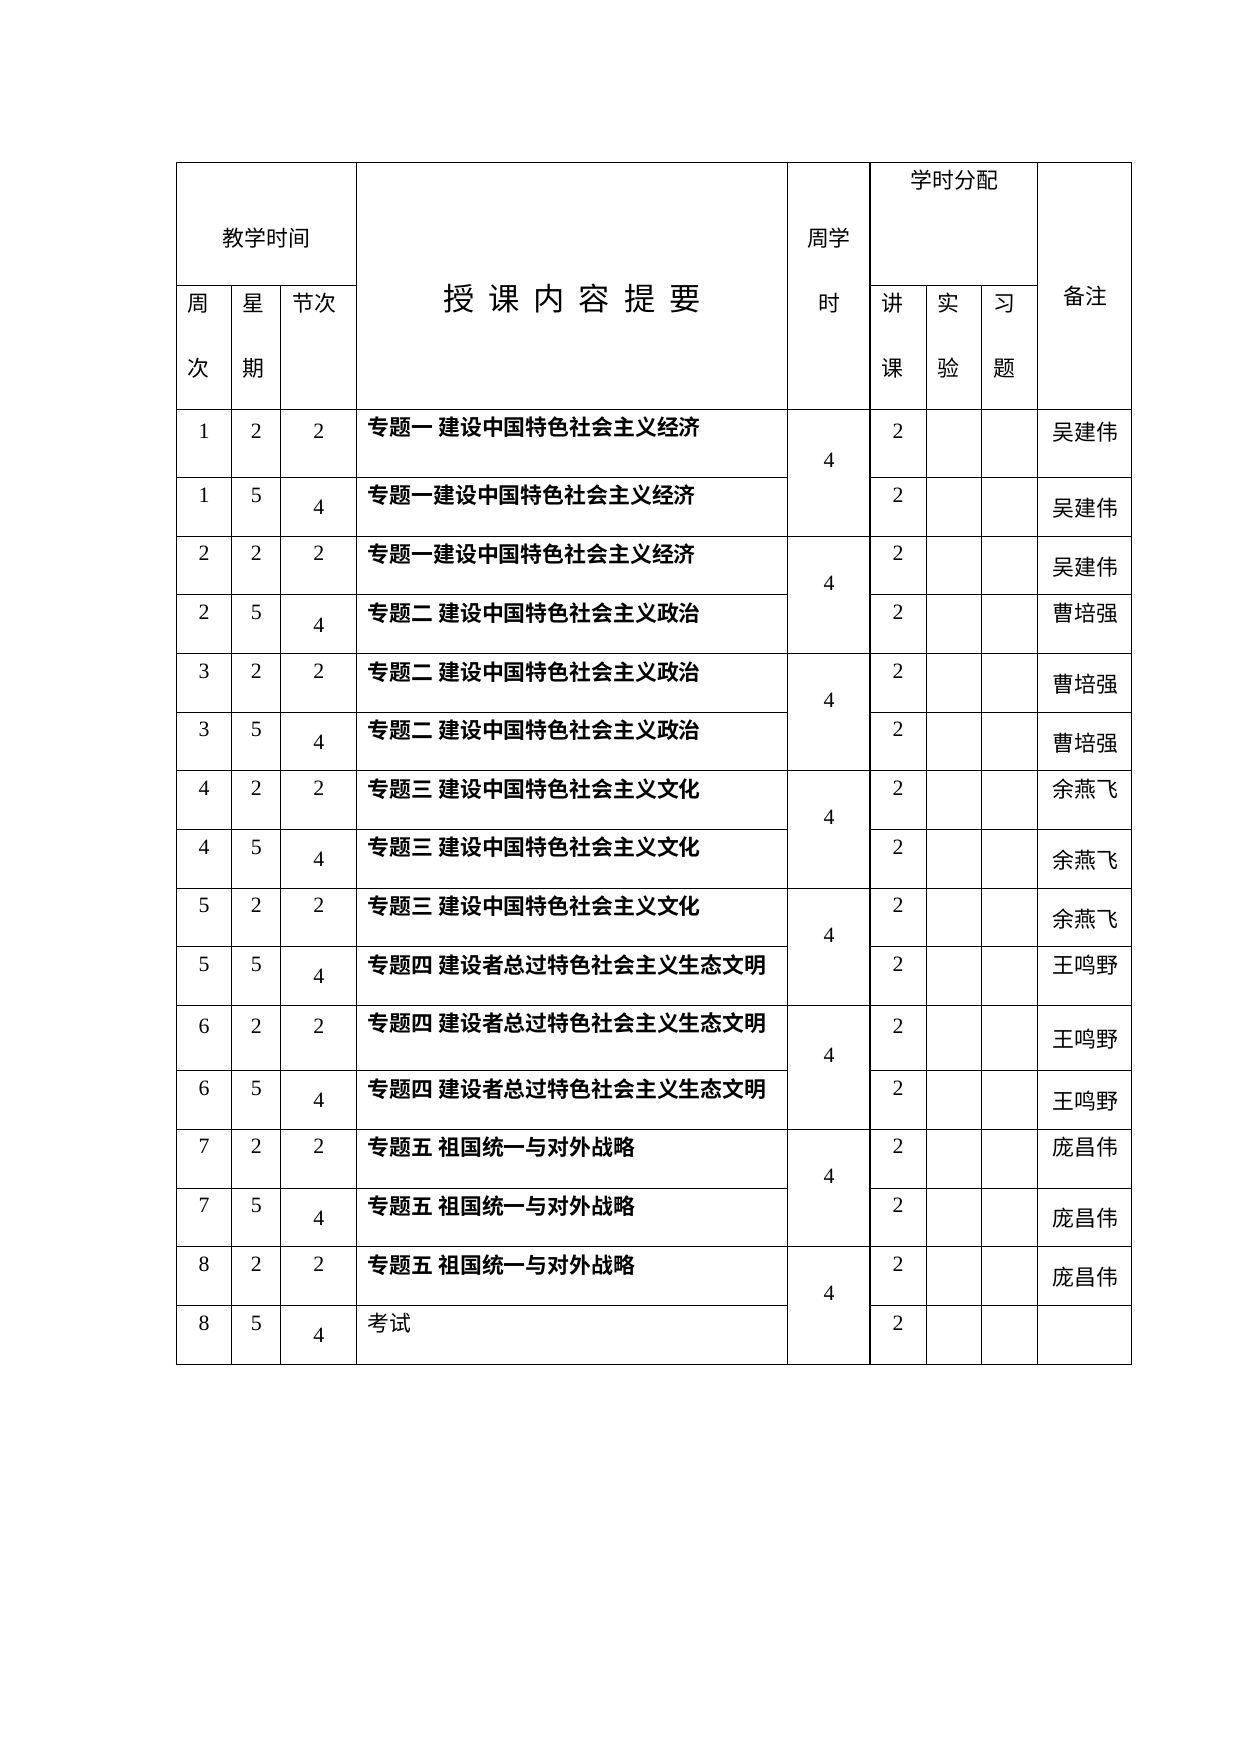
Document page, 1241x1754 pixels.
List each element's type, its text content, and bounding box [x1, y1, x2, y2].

table_cell [927, 830, 981, 888]
table_cell 4 [788, 1130, 869, 1246]
table_cell 专题一建设中国特色社会主义经济 [357, 478, 787, 536]
table_cell 习题 [982, 286, 1037, 408]
table_cell 8 [177, 1306, 231, 1363]
table_cell 4 [281, 713, 356, 770]
table_cell 2 [281, 771, 356, 829]
table_cell [927, 1130, 981, 1187]
table_cell 专题二 建设中国特色社会主义政治 [357, 654, 787, 712]
table_cell [927, 595, 981, 653]
table_cell 2 [871, 410, 926, 477]
table_cell 考试 [357, 1306, 787, 1363]
table_cell 2 [232, 537, 280, 594]
table_cell [982, 713, 1037, 770]
table_cell [982, 1006, 1037, 1070]
table_cell 8 [177, 1247, 231, 1305]
table_header 授 课 内 容 提 要 [357, 163, 787, 408]
table_cell 周次 [177, 286, 231, 408]
table_cell 专题五 祖国统一与对外战略 [357, 1247, 787, 1305]
table_cell [927, 1306, 981, 1363]
table_cell 2 [232, 1247, 280, 1305]
table_cell 1 [177, 410, 231, 477]
table_cell [982, 1071, 1037, 1129]
table_cell 吴建伟 [1038, 478, 1131, 536]
table_cell 2 [281, 654, 356, 712]
table_cell 5 [232, 1189, 280, 1246]
table_cell 专题四 建设者总过特色社会主义生态文明 [357, 1071, 787, 1129]
table_cell 2 [281, 1006, 356, 1070]
table_cell [982, 1130, 1037, 1187]
table_header 周学时 [788, 163, 869, 408]
table_cell [927, 654, 981, 712]
table_cell 2 [871, 1306, 926, 1363]
table_cell 2 [232, 654, 280, 712]
table_cell 曹培强 [1038, 713, 1131, 770]
table_cell 专题一建设中国特色社会主义经济 [357, 537, 787, 594]
table_cell 4 [788, 771, 869, 888]
table_cell 4 [281, 830, 356, 888]
table_cell 庞昌伟 [1038, 1130, 1131, 1187]
table_cell [927, 771, 981, 829]
table_cell [927, 478, 981, 536]
table_cell 5 [232, 1306, 280, 1363]
table_cell 吴建伟 [1038, 410, 1131, 477]
table_cell 余燕飞 [1038, 830, 1131, 888]
table_cell 2 [177, 537, 231, 594]
table_cell 专题二 建设中国特色社会主义政治 [357, 713, 787, 770]
table_cell 2 [232, 410, 280, 477]
table_cell 2 [177, 595, 231, 653]
table_cell 专题五 祖国统一与对外战略 [357, 1130, 787, 1187]
table_cell 庞昌伟 [1038, 1247, 1131, 1305]
table_cell [982, 537, 1037, 594]
table_cell 庞昌伟 [1038, 1189, 1131, 1246]
table_cell 4 [281, 1071, 356, 1129]
table_cell 2 [281, 1130, 356, 1187]
table_cell 6 [177, 1071, 231, 1129]
table_cell 余燕飞 [1038, 771, 1131, 829]
table_cell 2 [232, 889, 280, 946]
table_cell 2 [871, 889, 926, 946]
table_cell [927, 889, 981, 946]
table_cell [982, 595, 1037, 653]
table_cell 2 [871, 1130, 926, 1187]
table_cell 5 [232, 478, 280, 536]
table_cell 4 [281, 595, 356, 653]
table_cell 专题四 建设者总过特色社会主义生态文明 [357, 1006, 787, 1070]
table_cell [982, 410, 1037, 477]
table_cell [982, 889, 1037, 946]
table_cell 5 [232, 595, 280, 653]
table_cell [982, 654, 1037, 712]
table_cell 5 [232, 830, 280, 888]
table_cell 2 [232, 1130, 280, 1187]
table_cell 7 [177, 1130, 231, 1187]
table_cell 2 [281, 537, 356, 594]
table_cell 4 [177, 830, 231, 888]
table_cell 王鸣野 [1038, 947, 1131, 1005]
table_cell 4 [788, 889, 869, 1005]
table_cell 2 [871, 830, 926, 888]
table_cell 1 [177, 478, 231, 536]
table_cell 2 [871, 537, 926, 594]
table_cell 2 [871, 1071, 926, 1129]
table_cell 专题二 建设中国特色社会主义政治 [357, 595, 787, 653]
table_cell 曹培强 [1038, 654, 1131, 712]
table_cell [927, 947, 981, 1005]
table_cell 4 [281, 1189, 356, 1246]
table_cell 5 [232, 1071, 280, 1129]
table_cell 2 [232, 1006, 280, 1070]
table_cell 2 [232, 771, 280, 829]
table_cell [982, 1306, 1037, 1363]
table_cell [927, 410, 981, 477]
table_cell 2 [871, 595, 926, 653]
table_cell 3 [177, 713, 231, 770]
table_cell [982, 1247, 1037, 1305]
table_cell 吴建伟 [1038, 537, 1131, 594]
table_cell 2 [281, 410, 356, 477]
table_cell 6 [177, 1006, 231, 1070]
table_cell 4 [281, 947, 356, 1005]
table_cell 5 [232, 713, 280, 770]
table_cell 4 [281, 1306, 356, 1363]
table_cell [927, 1006, 981, 1070]
table_cell [927, 1071, 981, 1129]
table_cell 5 [177, 889, 231, 946]
table_cell 2 [871, 947, 926, 1005]
table_cell [982, 478, 1037, 536]
table_cell 3 [177, 654, 231, 712]
table_cell 4 [788, 537, 869, 653]
table_cell [982, 947, 1037, 1005]
table_cell 专题三 建设中国特色社会主义文化 [357, 830, 787, 888]
table_cell 星期 [232, 286, 280, 408]
table_cell 2 [871, 1247, 926, 1305]
table_cell 专题四 建设者总过特色社会主义生态文明 [357, 947, 787, 1005]
table_cell 余燕飞 [1038, 889, 1131, 946]
table_cell 曹培强 [1038, 595, 1131, 653]
table_cell [927, 537, 981, 594]
table_cell 4 [788, 410, 869, 536]
table_cell 专题一 建设中国特色社会主义经济 [357, 410, 787, 477]
table_cell [982, 830, 1037, 888]
table_cell [1038, 1306, 1131, 1363]
table_cell 2 [281, 1247, 356, 1305]
table_cell 5 [232, 947, 280, 1005]
table_cell 讲课 [871, 286, 926, 408]
table_cell 5 [177, 947, 231, 1005]
table_cell 4 [281, 478, 356, 536]
table_cell 2 [281, 889, 356, 946]
table_cell 2 [871, 713, 926, 770]
table_cell 2 [871, 771, 926, 829]
table_cell [927, 1247, 981, 1305]
table_cell 2 [871, 1189, 926, 1246]
table_header 备注 [1038, 163, 1131, 408]
table_cell 4 [177, 771, 231, 829]
table_cell 4 [788, 1247, 869, 1363]
table_cell 王鸣野 [1038, 1006, 1131, 1070]
table_cell 2 [871, 654, 926, 712]
table_cell 节次 [281, 286, 356, 408]
table_header 学时分配 [871, 163, 1037, 285]
table_cell [927, 713, 981, 770]
table_cell [982, 771, 1037, 829]
table_cell 2 [871, 1006, 926, 1070]
table_cell 实验 [927, 286, 981, 408]
table_cell 4 [788, 654, 869, 770]
table_cell 4 [788, 1006, 869, 1129]
table_header 教学时间 [177, 163, 356, 285]
table_cell [982, 1189, 1037, 1246]
table_cell 专题三 建设中国特色社会主义文化 [357, 889, 787, 946]
table_cell [927, 1189, 981, 1246]
table_cell 王鸣野 [1038, 1071, 1131, 1129]
table_cell 2 [871, 478, 926, 536]
table_cell 专题三 建设中国特色社会主义文化 [357, 771, 787, 829]
table_cell 7 [177, 1189, 231, 1246]
table_cell 专题五 祖国统一与对外战略 [357, 1189, 787, 1246]
